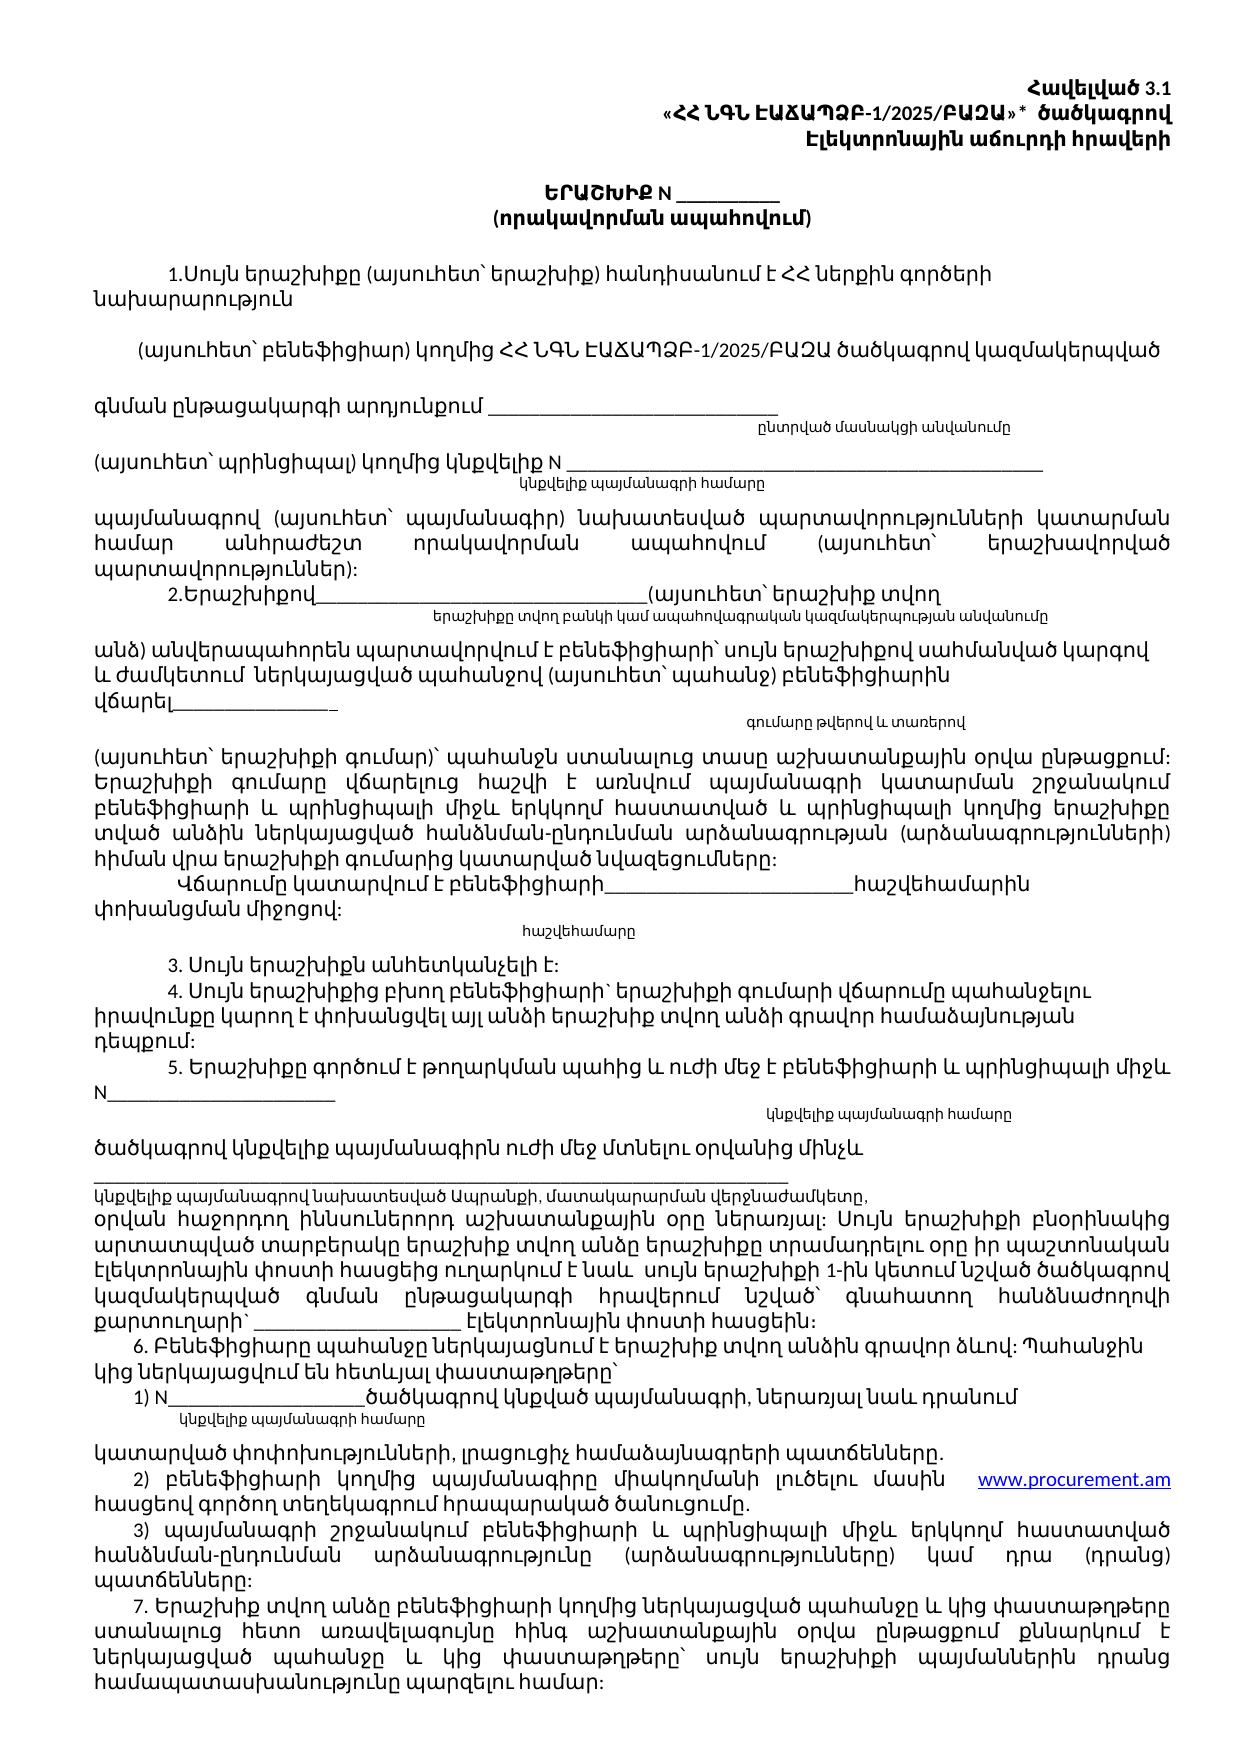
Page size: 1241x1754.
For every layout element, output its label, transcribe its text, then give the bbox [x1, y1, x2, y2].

text 2) բենեֆիցիարի կողմից պայմանագիրը միակողմանի լուծելու մասին www.procurement.am հասցեով գործող տեղեկագրում հրապարակած ծանուցումը. [94, 1466, 1171, 1517]
text 6. Բենեֆիցիարը պահանջը ներկայացնում է երաշխիք տվող անձին գրավոր ձևով: Պահանջին կից ներկայացվում են հետևյալ փաստաթղթերը՝ [94, 1334, 1171, 1384]
text 1.Սույն երաշխիքը (այսուհետ՝ երաշխիք) հանդիսանում է ՀՀ ներքին գործերի նախարարություն [94, 261, 1171, 312]
text կատարված փոփոխությունների, լրացուցիչ համաձայնագրերի պատճենները. [94, 1441, 1171, 1466]
text կնքվելիք պայմանագրով նախատեսված Ապրանքի, մատակարարման վերջնաժամկետը, [94, 1186, 1171, 1207]
text (այսուհետ՝ երաշխիքի գումար)՝ պահանջն ստանալուց տասը աշխատանքային օրվա ընթացքում: Երաշխիքի գումարը վճարելուց հաշվի է առնվում պայմանագրի կատարման շրջանակում բենեֆիցիարի և պրինցիպալի միջև երկկողմ հաստատված և պրինցիպալի կողմից երաշխիքը տված անձին ներկայացված հանձնման-ընդունման արձանագրության (արձանագրությունների) հիման վրա երաշխիքի գումարից կատարված նվազեցումները: [94, 744, 1171, 871]
text կնքվելիք պայմանագրի համարը [94, 1410, 1171, 1441]
text պայմանագրով (այսուհետ՝ պայմանագիր) նախատեսված պարտավորությունների կատարման համար անհրաժեշտ որակավորման ապահովում (այսուհետ՝ երաշխավորված պարտավորություններ): [94, 505, 1171, 581]
text ընտրված մասնակցի անվանումը [94, 419, 1171, 449]
text կնքվելիք պայմանագրի համարը [610, 1105, 1171, 1136]
text անձ) անվերապահորեն պարտավորվում է բենեֆիցիարի՝ սույն երաշխիքով սահմանված կարգով և ժամկետում ներկայացված պահանջով (այսուհետ՝ պահանջ) բենեֆիցիարին վճարել_______________ [94, 637, 1171, 713]
text ԵՐԱՇԽԻՔ N __________ [94, 180, 1171, 205]
text օրվան հաջորդող իննսուներորդ աշխատանքային օրը ներառյալ: Սույն երաշխիքի բնօրինակից արտատպված տարբերակը երաշխիք տվող անձը երաշխիքը տրամադրելու օրը իր պաշտոնական էլեկտրոնային փոստի հասցեից ուղարկում է նաև սույն երաշխիքի 1-ին կետում նշված ծածկագրով կազմակերպված գնման ընթացակարգի հրավերում նշված՝ գնահատող հանձնաժողովի քարտուղարի` ____________________ էլեկտրոնային փոստի հասցեին։ [94, 1207, 1171, 1334]
text 3. Սույն երաշխիքն անհետկանչելի է: [94, 952, 1171, 978]
text (այսուհետ՝ բենեֆիցիար) կողմից ՀՀ ՆԳՆ ԷԱՃԱՊՁԲ-1/2025/ԲԱԶԱ ծածկագրով կազմակերպված [94, 337, 1171, 393]
text (որակավորման ապահովում) [94, 205, 1171, 231]
text 5. Երաշխիքը գործում է թողարկման պահից և ուժի մեջ է բենեֆիցիարի և պրինցիպալի միջև N______________________ [94, 1054, 1171, 1105]
text երաշխիքը տվող բանկի կամ ապահովագրական կազմակերպության անվանումը [94, 607, 1171, 637]
text Հավելված 3.1 [94, 75, 1171, 100]
text «ՀՀ ՆԳՆ ԷԱՃԱՊՁԲ-1/2025/ԲԱԶԱ»* ծածկագրով [94, 100, 1171, 126]
text ծածկագրով կնքվելիք պայմանագիրն ուժի մեջ մտնելու օրվանից մինչև [94, 1136, 1171, 1161]
text Էլեկտրոնային աճուրդի հրավերի [94, 126, 1171, 151]
text հաշվեհամարը [167, 922, 1171, 952]
text Վճարումը կատարվում է բենեֆիցիարի________________________հաշվեհամարին փոխանցման միջոցով: [94, 871, 1171, 922]
text 4. Սույն երաշխիքից բխող բենեֆիցիարի` երաշխիքի գումարի վճարումը պահանջելու իրավունքը կարող է փոխանցվել այլ անձի երաշխիք տվող անձի գրավոր համաձայնության դեպքում: [94, 978, 1171, 1054]
text 1) N___________________ծածկագրով կնքված պայմանագրի, ներառյալ նաև դրանում [94, 1384, 1171, 1410]
text 7. Երաշխիք տվող անձը բենեֆիցիարի կողմից ներկայացված պահանջը և կից փաստաթղթերը ստանալուց հետո առավելագույնը հինգ աշխատանքային օրվա ընթացքում քննարկում է ներկայացված պահանջը և կից փաստաթղթերը՝ սույն երաշխիքի պայմաններին դրանց համապատասխանությունը պարզելու համար: [94, 1593, 1171, 1695]
text 3) պայմանագրի շրջանակում բենեֆիցիարի և պրինցիպալի միջև երկկողմ հաստատված հանձնման-ընդունման արձանագրությունը (արձանագրությունները) կամ դրա (դրանց) պատճենները: [94, 1517, 1171, 1593]
text 2.Երաշխիքով________________________________(այսուհետ՝ երաշխիք տվող [94, 581, 1171, 607]
text ___________________________________________________________________ [94, 1161, 1171, 1186]
text գումարը թվերով և տառերով [241, 713, 1171, 744]
text գնման ընթացակարգի արդյունքում ____________________________ [94, 393, 1171, 419]
text (այսուհետ՝ պրինցիպալ) կողմից կնքվելիք N ______________________________________________ կնքվելիք պայմանագրի համարը [94, 449, 1171, 505]
